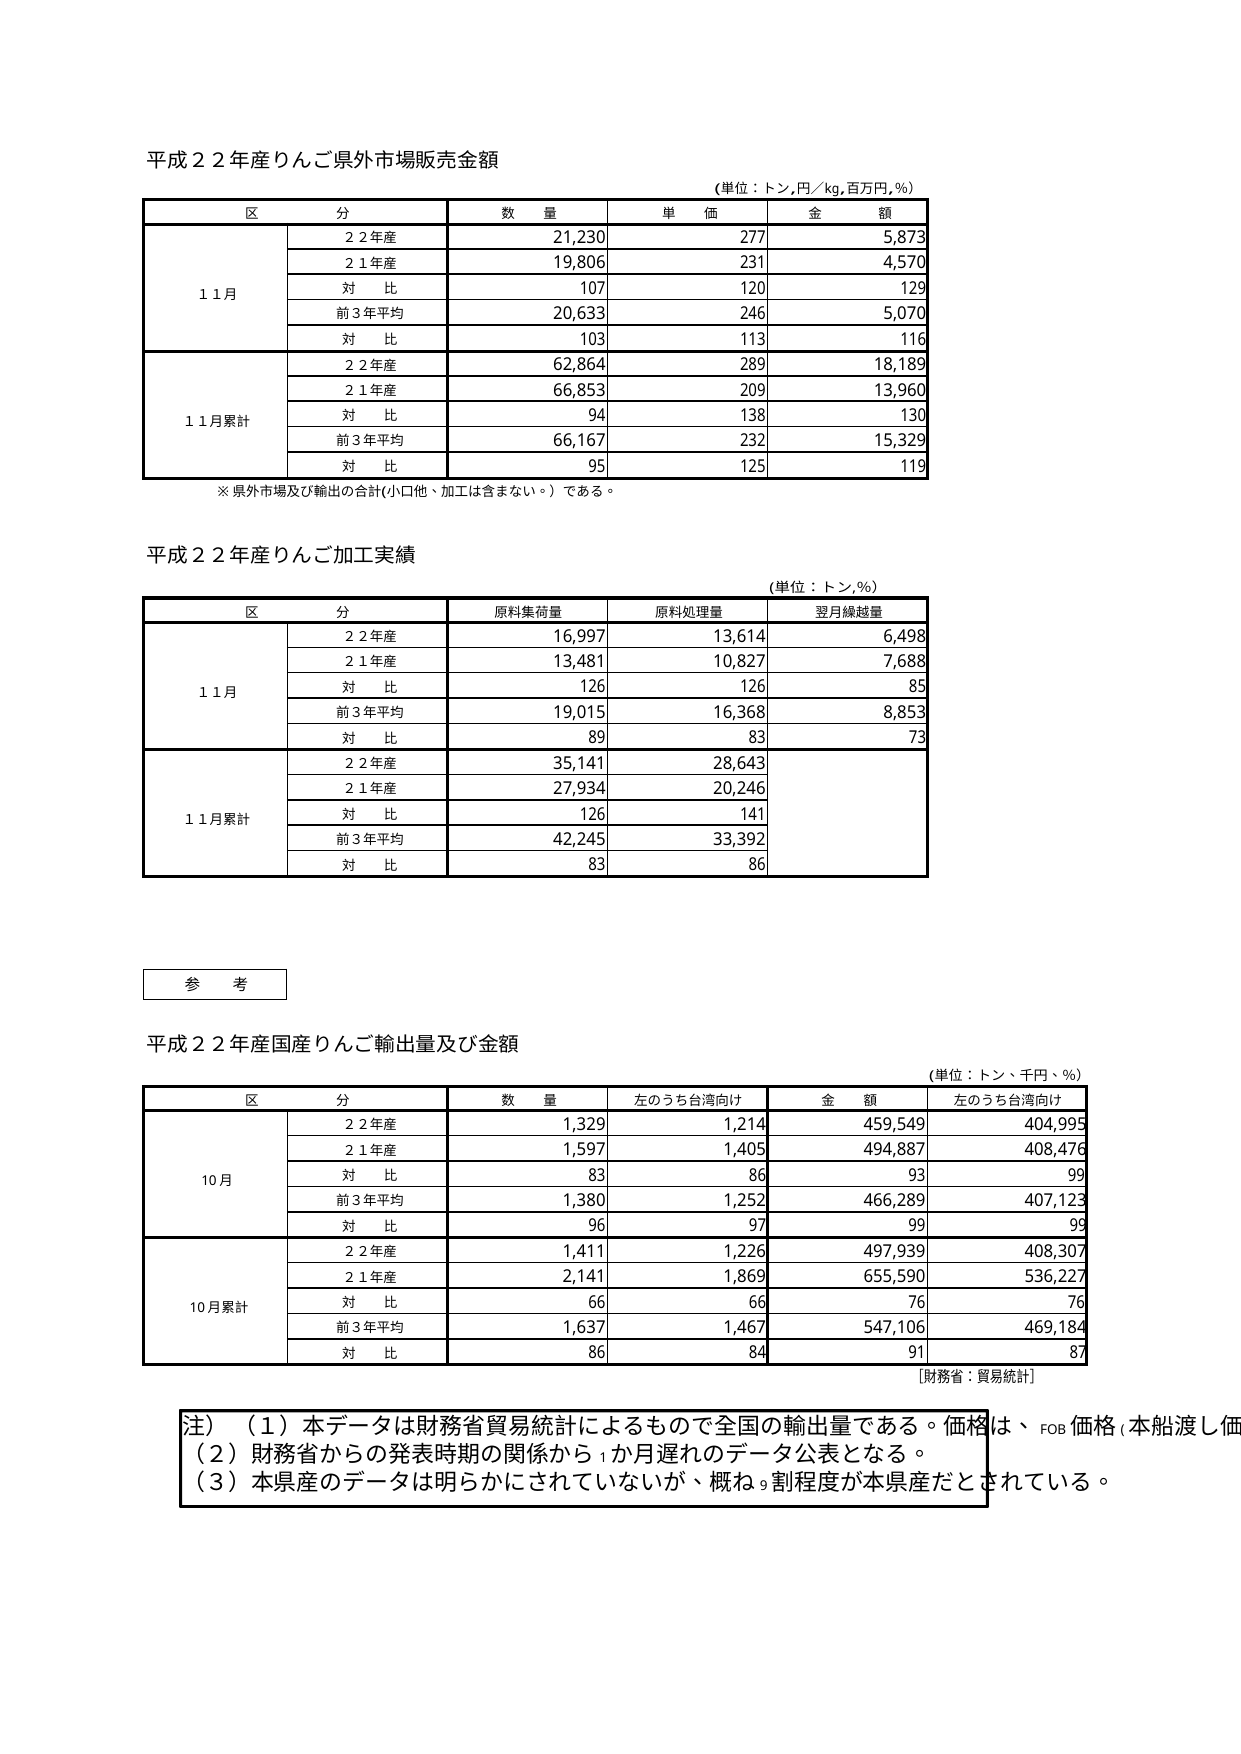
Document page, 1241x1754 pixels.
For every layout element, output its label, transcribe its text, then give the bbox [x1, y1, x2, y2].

table_cell 107 [449, 275, 607, 299]
table_cell １１月 [145, 624, 287, 748]
text (単位：トン,％） [769, 578, 1136, 596]
table_cell 4,570 [768, 250, 926, 273]
table_cell 119 [768, 453, 926, 477]
table_cell ２２年産 [288, 751, 446, 773]
table_cell 35,141 [449, 751, 607, 773]
table_header 原料処理量 [608, 600, 767, 621]
table_cell ２１年産 [288, 377, 446, 400]
table_cell 89 [449, 724, 607, 748]
table_cell 97 [608, 1213, 766, 1236]
table_cell 対 比 [288, 402, 446, 426]
table_cell 対 比 [288, 851, 446, 875]
table_cell 93 [769, 1162, 927, 1186]
table_cell 655,590 [769, 1263, 927, 1287]
table_header 左のうち台湾向け [928, 1088, 1085, 1109]
table_header 金 額 [769, 1088, 927, 1109]
table_cell １１月 [145, 226, 287, 349]
table_cell 76 [769, 1289, 927, 1313]
table_cell 1,467 [608, 1314, 766, 1338]
table_cell 10,827 [608, 648, 767, 672]
table_cell ２１年産 [288, 1136, 446, 1160]
table_cell 232 [608, 427, 767, 451]
table_cell 86 [608, 851, 767, 875]
table_cell 129 [768, 275, 926, 299]
text 平成２２年産りんご県外市場販売金額 [146, 146, 503, 173]
table_cell 1,637 [449, 1314, 607, 1338]
table_cell 497,939 [769, 1239, 927, 1262]
table_cell 66 [608, 1289, 766, 1313]
table_cell 547,106 [769, 1314, 927, 1338]
table_cell ２１年産 [288, 775, 446, 799]
table_cell 1,380 [449, 1187, 607, 1211]
table_cell 前３年平均 [288, 699, 446, 723]
table_cell 536,227 [928, 1263, 1085, 1287]
table_cell 130 [768, 402, 926, 426]
table_cell 前３年平均 [288, 1314, 446, 1338]
table_header 数 量 [449, 1088, 607, 1109]
text (単位：トン、千円、％） [929, 1066, 1136, 1085]
table_cell 83 [449, 851, 607, 875]
table_cell 1,411 [449, 1239, 607, 1262]
table_cell 対 比 [288, 275, 446, 299]
table_cell 62,864 [449, 353, 607, 375]
table_header 翌月繰越量 [768, 600, 926, 621]
text ※ 県外市場及び輸出の合計(小口他、加工は含まない。）である。 [217, 482, 1136, 500]
table_cell 前３年平均 [288, 300, 446, 324]
table_cell 408,476 [928, 1136, 1085, 1160]
table_cell 125 [608, 453, 767, 477]
table_cell 対 比 [288, 453, 446, 477]
table_cell 86 [608, 1162, 766, 1186]
table_cell 8,853 [768, 699, 926, 723]
table_cell 141 [608, 801, 767, 824]
table_cell 1,329 [449, 1112, 607, 1135]
table_cell 91 [769, 1340, 927, 1363]
table_cell 5,873 [768, 226, 926, 248]
table_cell 209 [608, 377, 767, 400]
table_cell ２２年産 [288, 353, 446, 375]
table_header 数 量 [449, 201, 607, 222]
table_cell 120 [608, 275, 767, 299]
table_cell 126 [449, 801, 607, 824]
table_cell 15,329 [768, 427, 926, 451]
table_cell １１月累計 [145, 751, 287, 875]
table_cell 289 [608, 353, 767, 375]
table_cell 73 [768, 724, 926, 748]
table_cell 99 [928, 1162, 1085, 1186]
table_cell 対 比 [288, 673, 446, 697]
table_cell 86 [449, 1340, 607, 1363]
table_cell 対 比 [288, 1213, 446, 1236]
text ［財務省：貿易統計］ [845, 1366, 1042, 1386]
table_cell 33,392 [608, 826, 767, 850]
table_cell 87 [928, 1340, 1085, 1363]
table_cell 126 [608, 673, 767, 697]
table_cell 138 [608, 402, 767, 426]
table_cell 28,643 [608, 751, 767, 773]
table_cell ２１年産 [288, 250, 446, 273]
table_header 区 分 [145, 201, 446, 222]
table_cell ２２年産 [288, 1239, 446, 1262]
table_cell 1,597 [449, 1136, 607, 1160]
table_cell 116 [768, 326, 926, 349]
table_cell 対 比 [288, 801, 446, 824]
table_cell 126 [449, 673, 607, 697]
table_cell 20,246 [608, 775, 767, 799]
table_cell ２２年産 [288, 1112, 446, 1135]
table_cell 83 [608, 724, 767, 748]
table_cell 99 [769, 1213, 927, 1236]
table_header 左のうち台湾向け [608, 1088, 766, 1109]
table_cell 10月 [145, 1112, 287, 1236]
table_cell 2,141 [449, 1263, 607, 1287]
table_cell 13,960 [768, 377, 926, 400]
table_cell 対 比 [288, 1289, 446, 1313]
table_cell 対 比 [288, 1340, 446, 1363]
table_cell 246 [608, 300, 767, 324]
table_cell 前３年平均 [288, 826, 446, 850]
table_cell 1,252 [608, 1187, 766, 1211]
table_cell 42,245 [449, 826, 607, 850]
table_cell 466,289 [769, 1187, 927, 1211]
table_cell 対 比 [288, 326, 446, 349]
table_cell 407,123 [928, 1187, 1085, 1211]
text 平成２２年産国産りんご輸出量及び金額 [146, 1030, 523, 1057]
table_cell 19,806 [449, 250, 607, 273]
table_cell 16,368 [608, 699, 767, 723]
table_cell 18,189 [768, 353, 926, 375]
table_cell 231 [608, 250, 767, 273]
table_cell ２２年産 [288, 226, 446, 248]
table_cell 494,887 [769, 1136, 927, 1160]
table_cell 1,226 [608, 1239, 766, 1262]
table_cell 84 [608, 1340, 766, 1363]
table_header 単 価 [608, 201, 767, 222]
text (単位：トン,円／kg,百万円,％） [714, 179, 1136, 198]
table_cell 66 [449, 1289, 607, 1313]
table_cell 1,869 [608, 1263, 766, 1287]
table_header 金 額 [768, 201, 926, 222]
table_cell 85 [768, 673, 926, 697]
table_cell 1,214 [608, 1112, 766, 1135]
table_cell 13,614 [608, 624, 767, 646]
table_cell 83 [449, 1162, 607, 1186]
table_cell 前３年平均 [288, 427, 446, 451]
table_cell 66,167 [449, 427, 607, 451]
table_cell 対 比 [288, 724, 446, 748]
table_cell 13,481 [449, 648, 607, 672]
text 平成２２年産りんご加工実績 [146, 542, 420, 569]
table_cell 対 比 [288, 1162, 446, 1186]
table_cell ２２年産 [288, 624, 446, 646]
table_cell 21,230 [449, 226, 607, 248]
table_cell 6,498 [768, 624, 926, 646]
table_cell 66,853 [449, 377, 607, 400]
table_cell 1,405 [608, 1136, 766, 1160]
table_cell 96 [449, 1213, 607, 1236]
table_header 区 分 [145, 600, 446, 621]
table_cell 408,307 [928, 1239, 1085, 1262]
table_cell 277 [608, 226, 767, 248]
table_header 原料集荷量 [449, 600, 607, 621]
table_cell 469,184 [928, 1314, 1085, 1338]
table_cell 95 [449, 453, 607, 477]
table_cell 99 [928, 1213, 1085, 1236]
table_cell [768, 751, 926, 875]
table_cell 94 [449, 402, 607, 426]
table_cell 19,015 [449, 699, 607, 723]
table_header 区 分 [145, 1088, 446, 1109]
table_cell 459,549 [769, 1112, 927, 1135]
table_cell 前３年平均 [288, 1187, 446, 1211]
table_cell 103 [449, 326, 607, 349]
table_cell 27,934 [449, 775, 607, 799]
table_cell 7,688 [768, 648, 926, 672]
table_cell 76 [928, 1289, 1085, 1313]
table_cell １１月累計 [145, 353, 287, 477]
table_cell ２１年産 [288, 1263, 446, 1287]
table_cell 16,997 [449, 624, 607, 646]
table_cell 5,070 [768, 300, 926, 324]
table_cell 10月累計 [145, 1239, 287, 1363]
table_cell 20,633 [449, 300, 607, 324]
table_cell 404,995 [928, 1112, 1085, 1135]
table_cell 113 [608, 326, 767, 349]
table_cell ２１年産 [288, 648, 446, 672]
